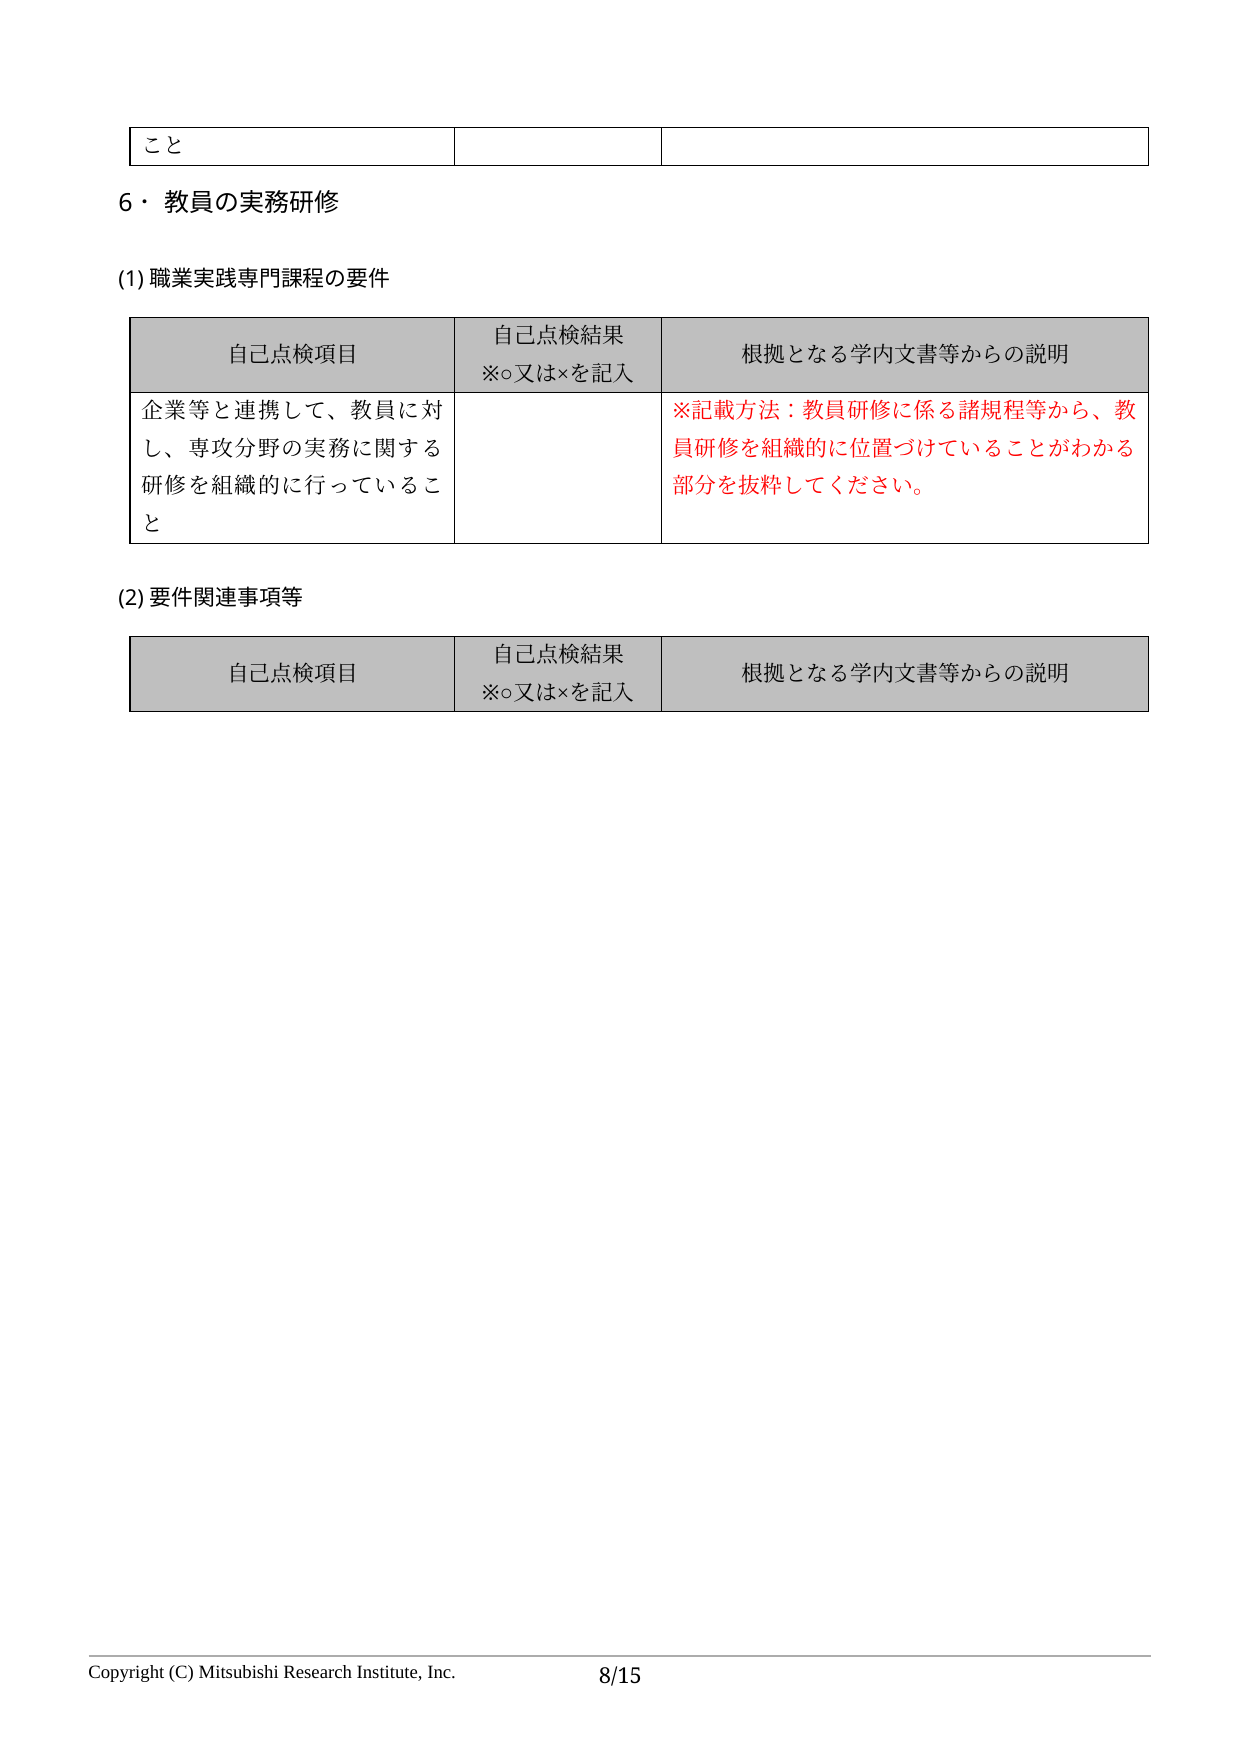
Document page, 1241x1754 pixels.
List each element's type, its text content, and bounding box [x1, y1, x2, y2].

table_cell 企業等と連携して、教員に対し、専攻分野の実務に関する研修を組織的に行っていること [131, 393, 454, 543]
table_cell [662, 128, 1148, 164]
table_header 自己点検結果 ※○又は×を記入 [455, 318, 661, 392]
table_header 自己点検項目 [131, 637, 454, 711]
table_header 根拠となる学内文書等からの説明 [662, 637, 1148, 711]
table_cell [455, 393, 661, 543]
table_cell [455, 128, 661, 164]
table_cell ※記載方法：教員研修に係る諸規程等から、教員研修を組織的に位置づけていることがわかる部分を抜粋してください。 [662, 393, 1148, 543]
table_header 自己点検結果 ※○又は×を記入 [455, 637, 661, 711]
table_header 根拠となる学内文書等からの説明 [662, 318, 1148, 392]
subtitle 職業実践専門課程の要件 [118, 263, 1122, 292]
subtitle 要件関連事項等 [118, 581, 1122, 611]
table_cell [131, 128, 454, 164]
table_header 自己点検項目 [131, 318, 454, 392]
subtitle 教員の実務研修 [118, 184, 1122, 218]
